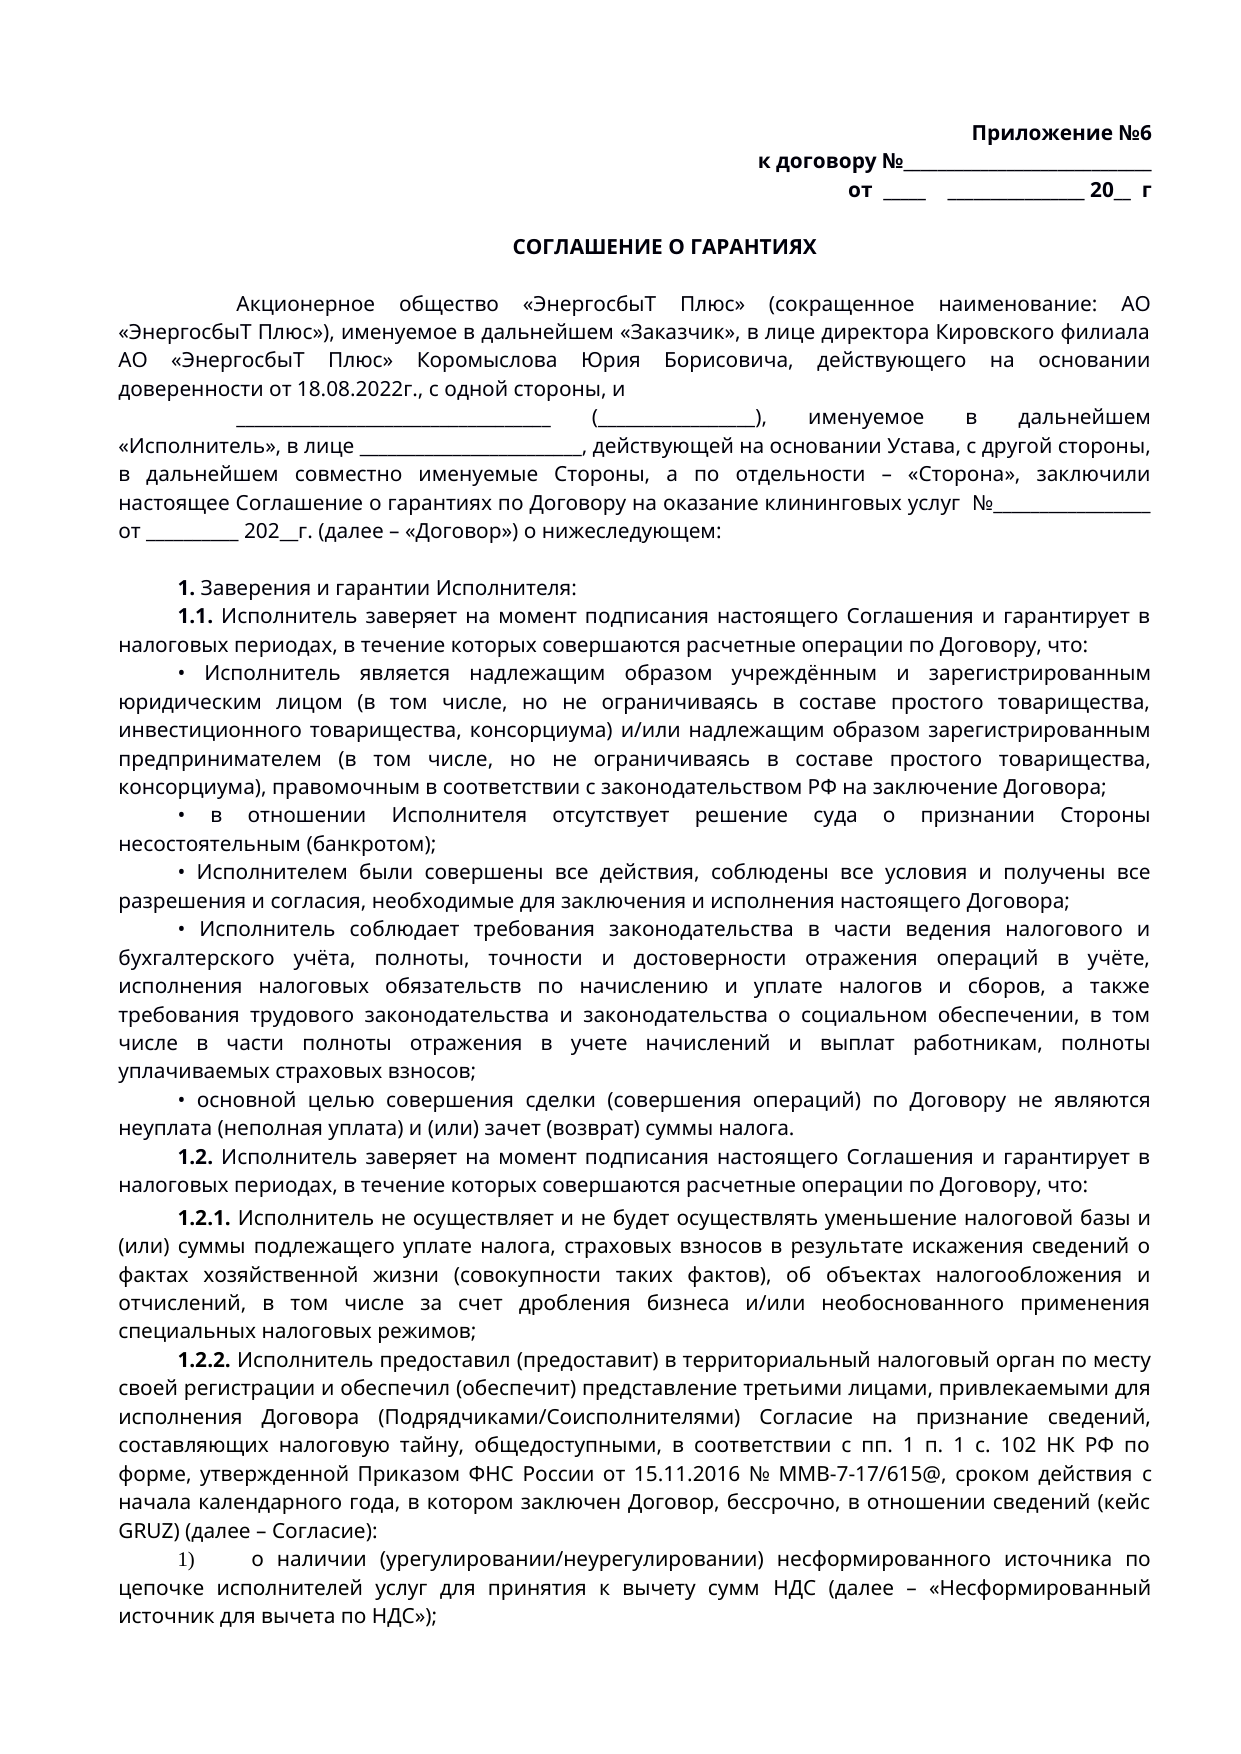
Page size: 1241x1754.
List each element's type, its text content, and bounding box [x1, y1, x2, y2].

subtitle 1.2.1. Исполнитель не осуществляет и не будет осуществлять уменьшение налоговой базы и (или) суммы подлежащего уплате налога, страховых взносов в результате искажения сведений о фактах хозяйственной жизни (совокупности таких фактов), об объектах налогообложения и отчислений, в том числе за счет дробления бизнеса и/или необоснованного применения специальных налоговых режимов; [118, 1203, 1152, 1345]
text от _____ ________________ 20__ г [177, 175, 1152, 203]
text • основной целью совершения сделки (совершения операций) по Договору не являются неуплата (неполная уплата) и (или) зачет (возврат) суммы налога. [118, 1085, 1152, 1142]
text • Исполнителем были совершены все действия, соблюдены все условия и получены все разрешения и согласия, необходимые для заключения и исполнения настоящего Договора; [118, 857, 1152, 914]
text в дальнейшем совместно именуемые Стороны, а по отдельности – «Сторона», заключили настоящее Соглашение о гарантиях по Договору на оказание клининговых услуг №_________________ от __________ 202__г. (далее – «Договор») о нижеследующем: [118, 459, 1152, 545]
text __________________________________ (_________________), именуемое в дальнейшем «Исполнитель», в лице ________________________, действующей на основании Устава, с другой стороны, [118, 402, 1152, 459]
subtitle 1.2.2. Исполнитель предоставил (предоставит) в территориальный налоговый орган по месту своей регистрации и обеспечил (обеспечит) представление третьими лицами, привлекаемыми для исполнения Договора (Подрядчиками/Соисполнителями) Согласие на признание сведений, составляющих налоговую тайну, общедоступными, в соответствии с пп. 1 п. 1 с. 102 НК РФ по форме, утвержденной Приказом ФНС России от 15.11.2016 № ММВ-7-17/615@, сроком действия с начала календарного года, в котором заключен Договор, бессрочно, в отношении сведений (кейс GRUZ) (далее – Согласие): [118, 1345, 1152, 1544]
text • в отношении Исполнителя отсутствует решение суда о признании Стороны несостоятельным (банкротом); [118, 801, 1152, 857]
text к договору №_____________________________ [177, 147, 1152, 175]
text Приложение №6 [177, 118, 1152, 147]
text Акционерное общество «ЭнергосбыТ Плюс» (сокращенное наименование: АО «ЭнергосбыТ Плюс»), именуемое в дальнейшем «Заказчик», в лице директора Кировского филиала АО «ЭнергосбыТ Плюс» Коромыслова Юрия Борисовича, действующего на основании доверенности от 18.08.2022г., с одной стороны, и [118, 289, 1152, 402]
text 1. Заверения и гарантии Исполнителя: [118, 573, 1152, 602]
text • Исполнитель является надлежащим образом учреждённым и зарегистрированным юридическим лицом (в том числе, но не ограничиваясь в составе простого товарищества, инвестиционного товарищества, консорциума) и/или надлежащим образом зарегистрированным предпринимателем (в том числе, но не ограничиваясь в составе простого товарищества, консорциума), правомочным в соответствии с законодательством РФ на заключение Договора; [118, 658, 1152, 801]
text 1.1. Исполнитель заверяет на момент подписания настоящего Соглашения и гарантирует в налоговых периодах, в течение которых совершаются расчетные операции по Договору, что: [118, 602, 1152, 658]
text 1.2. Исполнитель заверяет на момент подписания настоящего Соглашения и гарантирует в налоговых периодах, в течение которых совершаются расчетные операции по Договору, что: [118, 1142, 1152, 1199]
text • Исполнитель соблюдает требования законодательства в части ведения налогового и бухгалтерского учёта, полноты, точности и достоверности отражения операций в учёте, исполнения налоговых обязательств по начислению и уплате налогов и сборов, а также требования трудового законодательства и законодательства о социальном обеспечении, в том числе в части полноты отражения в учете начислений и выплат работникам, полноты уплачиваемых страховых взносов; [118, 914, 1152, 1085]
list о наличии (урегулировании/неурегулировании) несформированного источника по цепочке исполнителей услуг для принятия к вычету сумм НДС (далее – «Несформированный источник для вычета по НДС»); [118, 1544, 1152, 1629]
text СОГЛАШЕНИЕ О ГАРАНТИЯХ [177, 232, 1152, 260]
